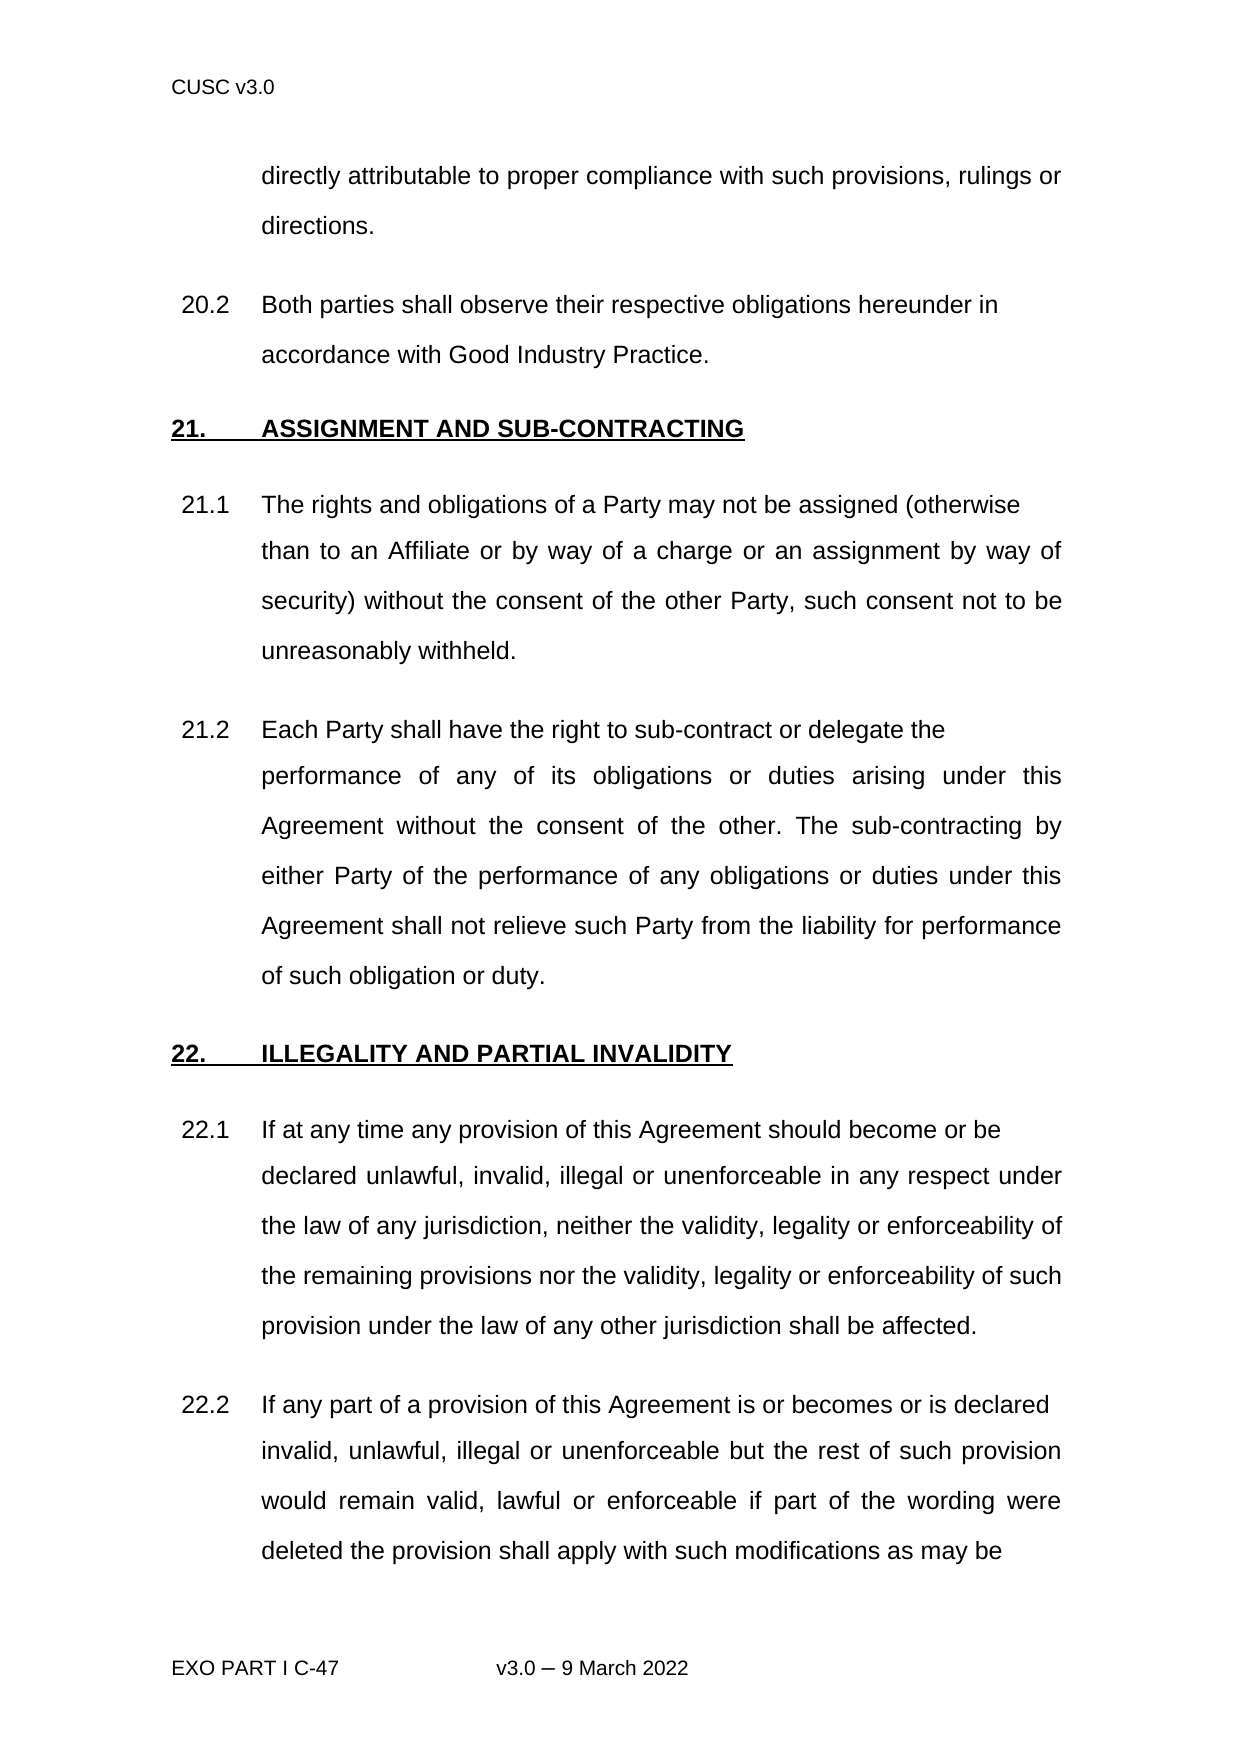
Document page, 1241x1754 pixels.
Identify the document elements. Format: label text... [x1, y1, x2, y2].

text 21.2 Each Party shall have the right to sub-contract or delegate the [171, 715, 1071, 744]
text 21.1 The rights and obligations of a Party may not be assigned (otherwise [171, 490, 1071, 519]
text 22.1 If at any time any provision of this Agreement should become or be [171, 1115, 1071, 1144]
list ILLEGALITY AND PARTIAL INVALIDITY [171, 1040, 1071, 1069]
text performance of any of its obligations or duties arising under this Agreement without the consent of the other. The sub-contracting by either Party of the performance of any obligations or duties under this Agreement shall not relieve such Party from the liability for performance of such obligation or duty. [261, 744, 1063, 994]
text EXO PART I C-47 v3.0 – 9 March 2022 [171, 1655, 1071, 1680]
text 22.2 If any part of a provision of this Agreement is or becomes or is declared [171, 1390, 1071, 1419]
text CUSC v3.0 [171, 75, 1071, 99]
text 20.2 Both parties shall observe their respective obligations hereunder in [171, 290, 1071, 319]
list ASSIGNMENT AND SUB-CONTRACTING [171, 415, 1071, 444]
text declared unlawful, invalid, illegal or unenforceable in any respect under the law of any jurisdiction, neither the validity, legality or enforceability of the remaining provisions nor the validity, legality or enforceability of such provision under the law of any other jurisdiction shall be affected. [261, 1144, 1063, 1344]
text than to an Affiliate or by way of a charge or an assignment by way of security) without the consent of the other Party, such consent not to be unreasonably withheld. [261, 519, 1063, 669]
text invalid, unlawful, illegal or unenforceable but the rest of such provision would remain valid, lawful or enforceable if part of the wording were deleted the provision shall apply with such modifications as may be [261, 1419, 1063, 1569]
text directly attributable to proper compliance with such provisions, rulings or directions. [261, 144, 1063, 244]
text accordance with Good Industry Practice. [261, 340, 1071, 369]
